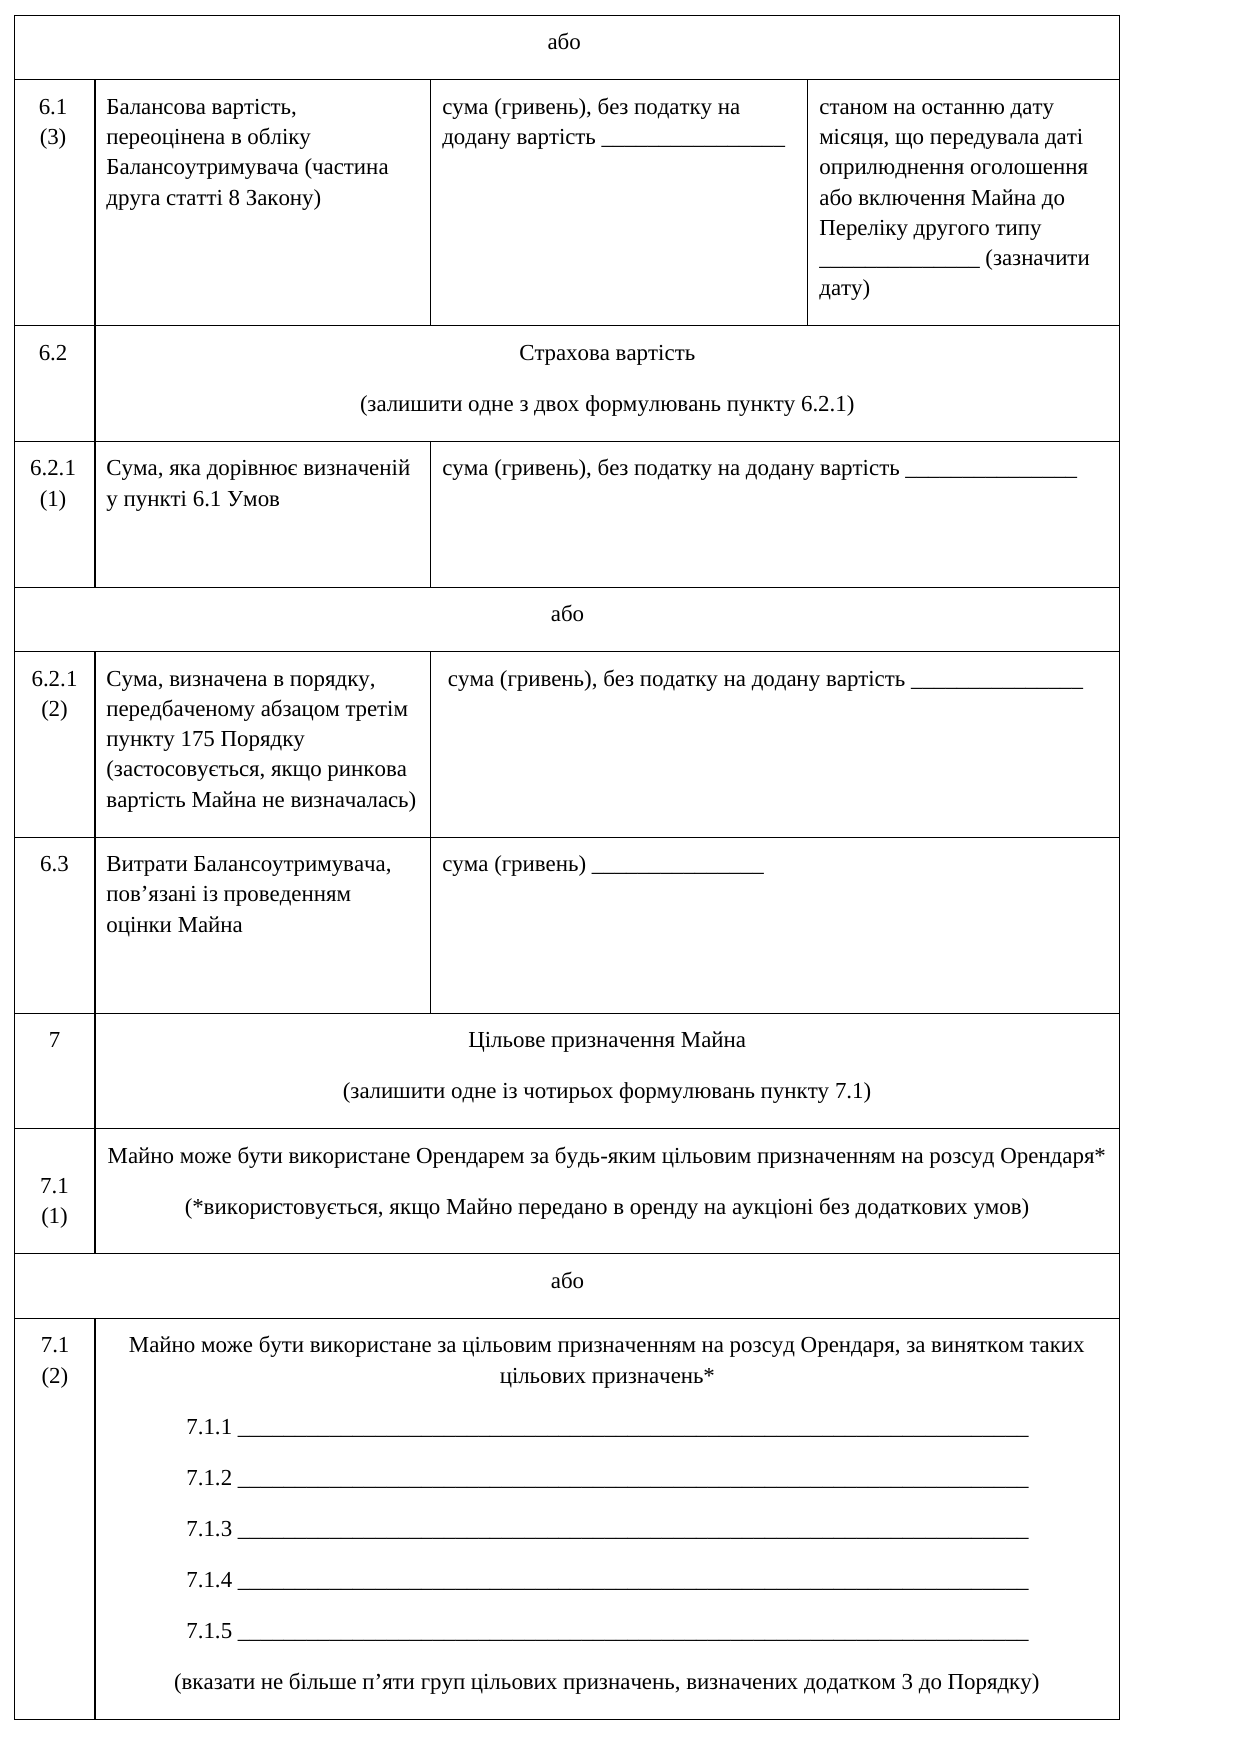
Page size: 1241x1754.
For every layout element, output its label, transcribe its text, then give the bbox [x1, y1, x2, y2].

table_cell сума (гривень), без податку на додану вартість ________________ [431, 80, 807, 325]
table_cell Балансова вартість, переоцінена в обліку Балансоутримувача (частина друга статті 8 Закону) [96, 80, 430, 325]
table_cell 7.1 (2) [15, 1319, 94, 1719]
table_cell 6.3 [15, 838, 94, 1013]
table_cell Сума, визначена в порядку, передбаченому абзацом третім пункту 175 Порядку (застосовується, якщо ринкова вартість Майна не визначалась) [96, 652, 430, 837]
table_cell станом на останню дату місяця, що передувала даті оприлюднення оголошення або включення Майна до Переліку другого типу ______________ (зазначити дату) [808, 80, 1119, 325]
table_cell або [15, 16, 1119, 79]
table_cell 6.2.1 (2) [15, 652, 94, 837]
table_cell сума (гривень) _______________ [431, 838, 1119, 1013]
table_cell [96, 1319, 1119, 1719]
table_cell 6.2 [15, 326, 94, 441]
table_cell 6.2.1 (1) [15, 442, 94, 587]
table_cell Сума, яка дорівнює визначеній у пункті 6.1 Умов [96, 442, 430, 587]
table_cell або [15, 588, 1119, 651]
table_cell сума (гривень), без податку на додану вартість _______________ [431, 652, 1119, 837]
table_cell Майно може бути використане Орендарем за будь-яким цільовим призначенням на розсуд Орендаря* (*використовується, якщо Майно передано в оренду на аукціоні без додаткових умов) [96, 1129, 1119, 1253]
table_cell або [15, 1254, 1119, 1318]
table_cell Страхова вартість (залишити одне з двох формулювань пункту 6.2.1) [96, 326, 1119, 441]
table_cell 7 [15, 1014, 94, 1128]
table_cell Витрати Балансоутримувача, пов’язані із проведенням оцінки Майна [96, 838, 430, 1013]
table_cell 6.1 (3) [15, 80, 94, 325]
table_cell Цільове призначення Майна (залишити одне із чотирьох формулювань пункту 7.1) [96, 1014, 1119, 1128]
table_cell 7.1 (1) [15, 1129, 94, 1253]
table_cell сума (гривень), без податку на додану вартість _______________ [431, 442, 1119, 587]
